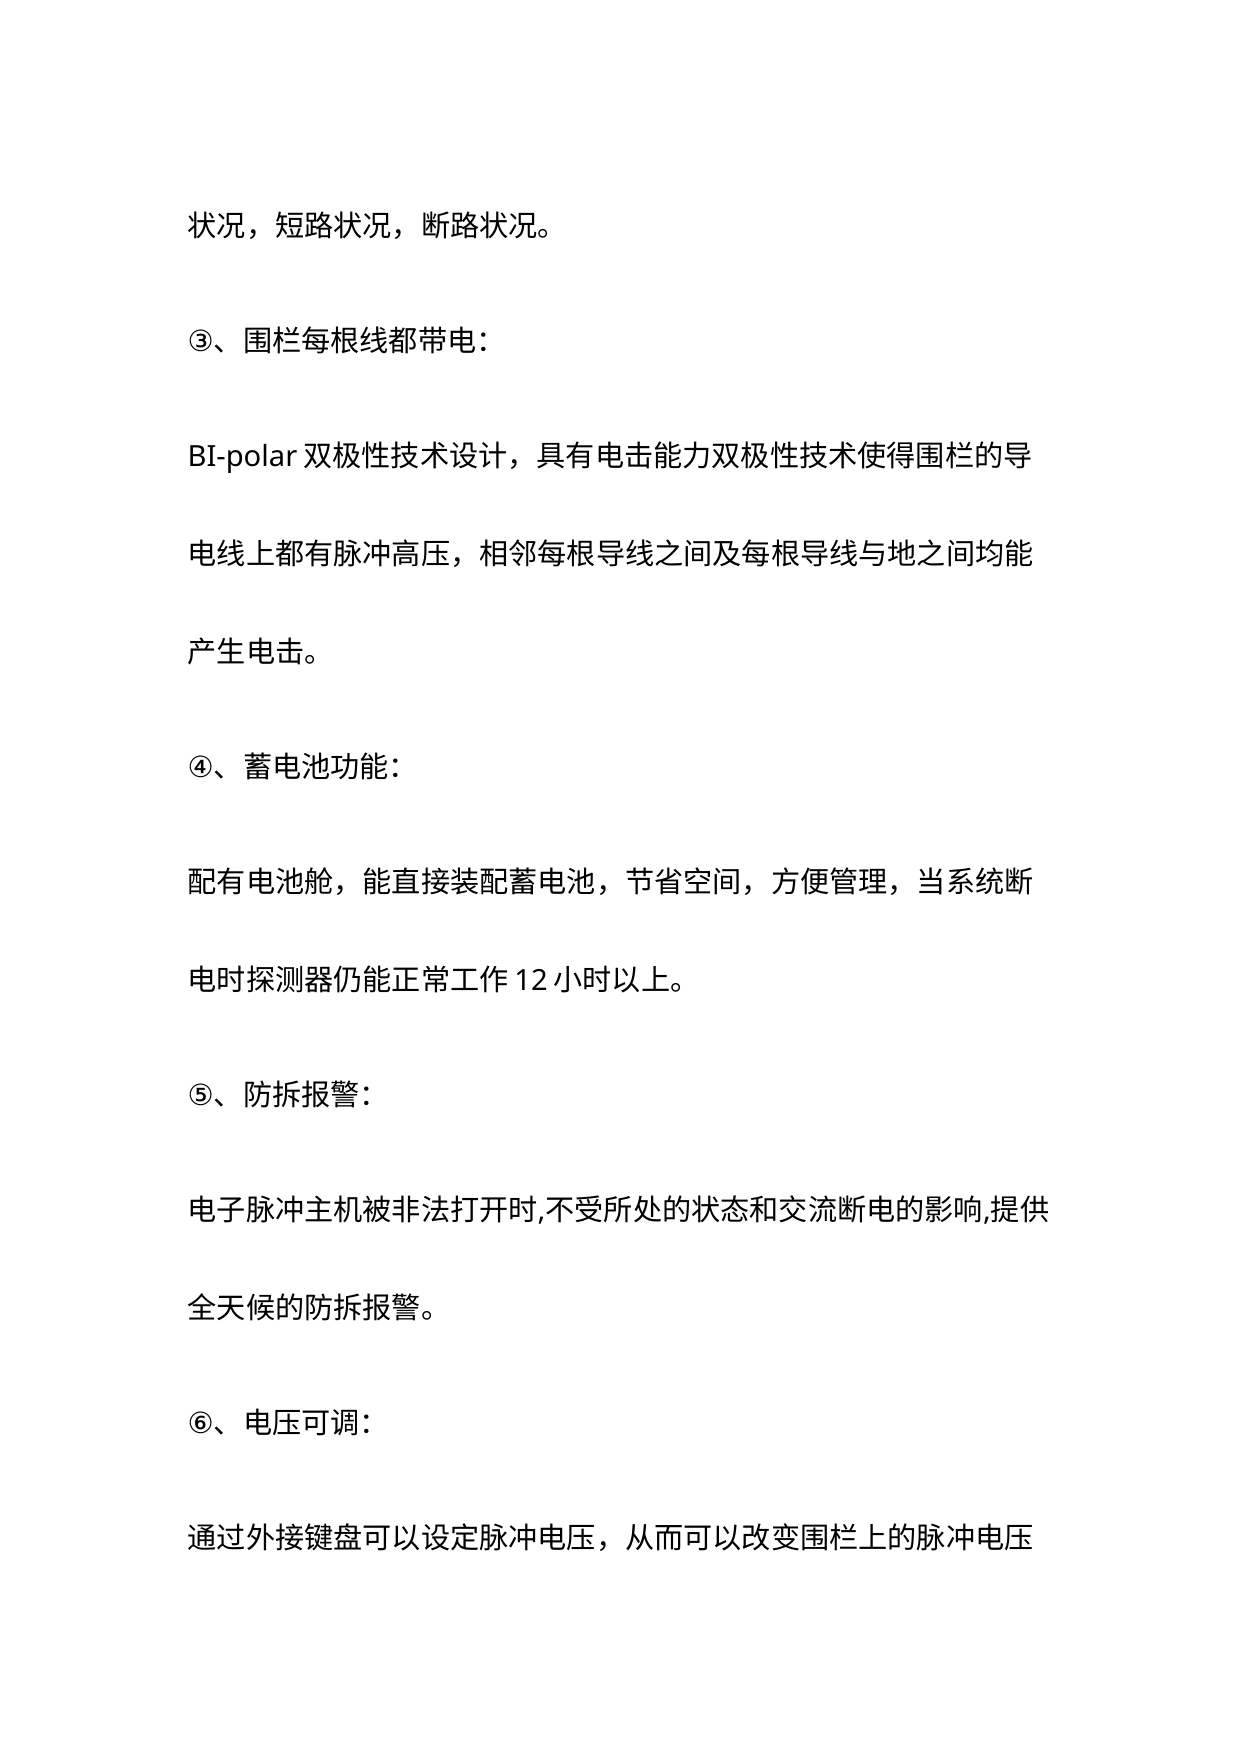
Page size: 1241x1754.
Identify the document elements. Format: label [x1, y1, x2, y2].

table_header [188, 162, 1053, 1569]
